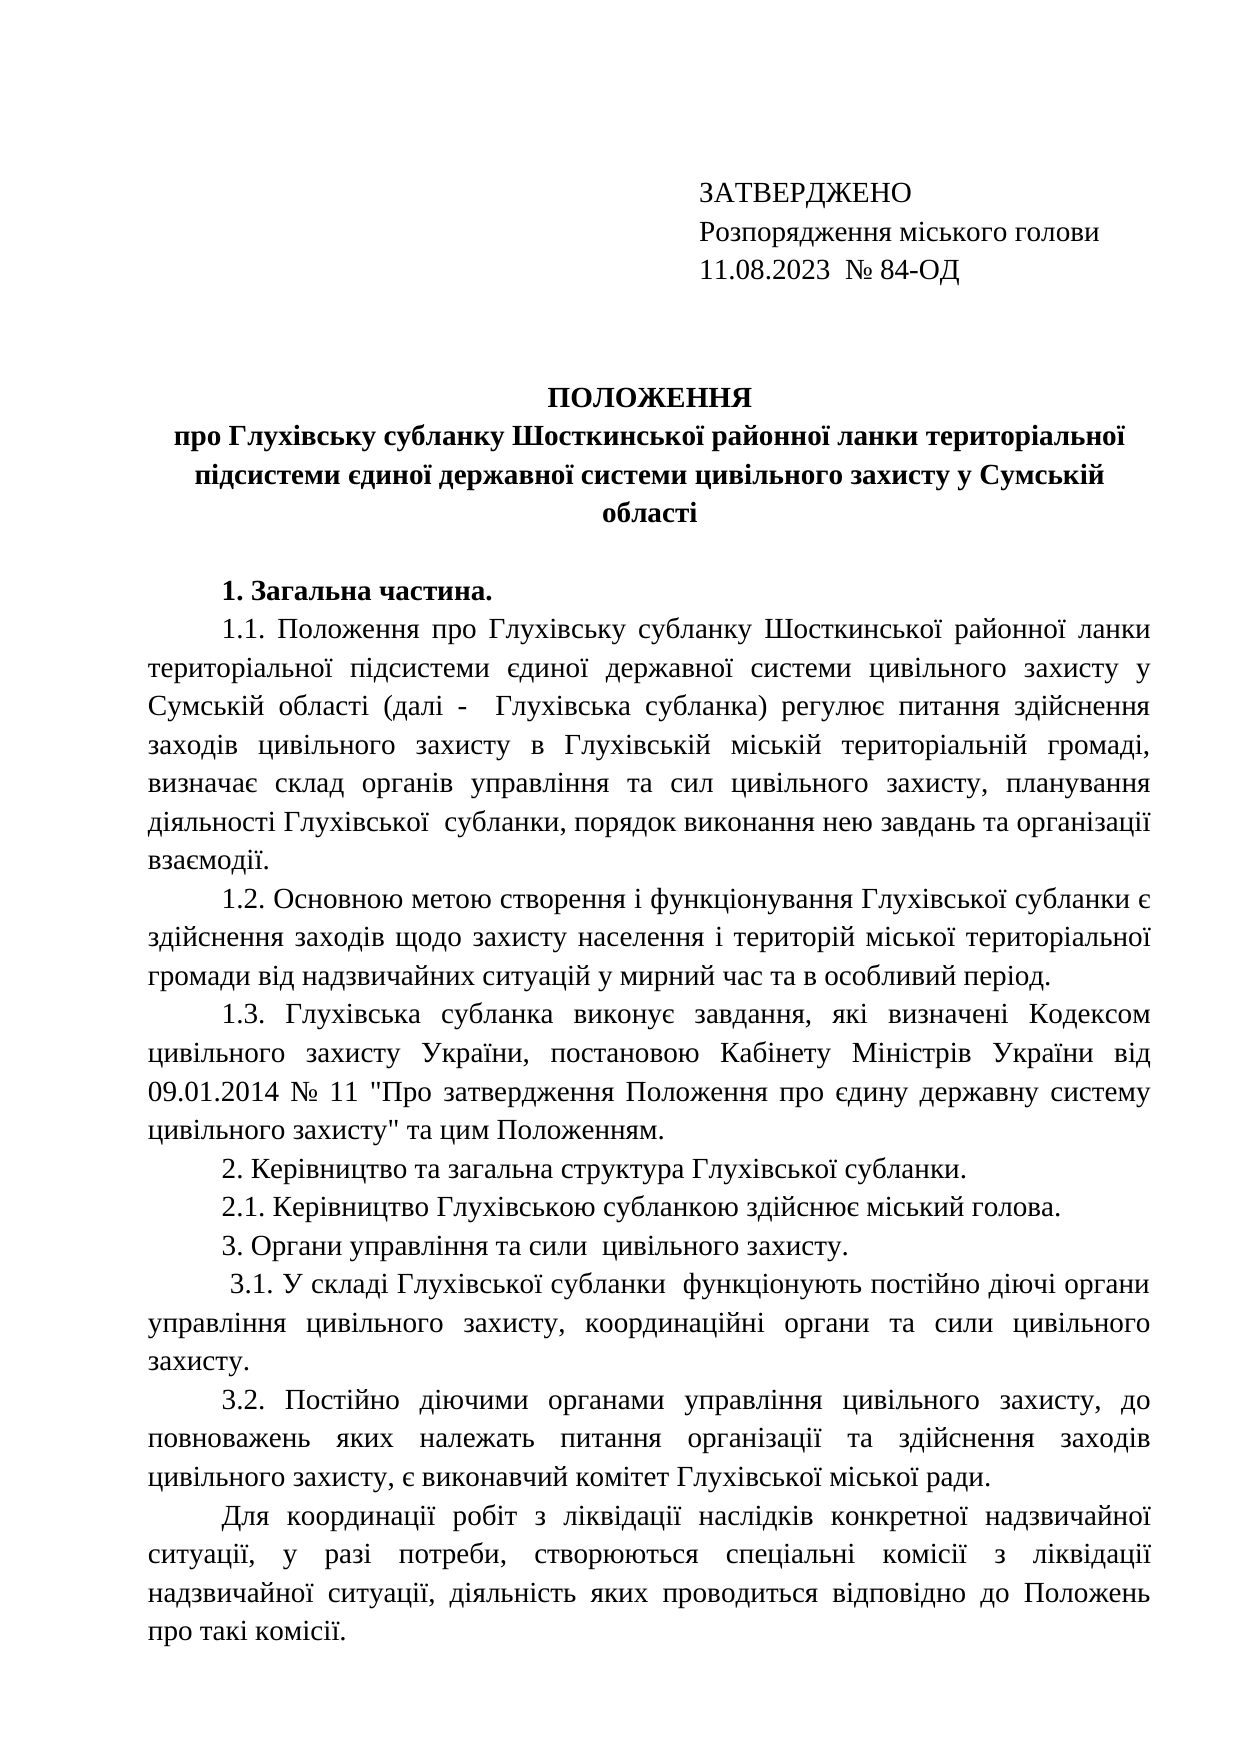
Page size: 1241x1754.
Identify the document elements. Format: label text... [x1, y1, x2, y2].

text про Глухівську субланку Шосткинської районної ланки територіальної підсистеми єдиної державної системи цивільного захисту у Сумській області [148, 418, 1152, 529]
text 1.3. Глухівська субланка виконує завдання, які визначені Кодексом цивільного захисту України, постановою Кабінету Міністрів України від 09.01.2014 № 11 "Про затвердження Положення про єдину державну систему цивільного захисту" та цим Положенням. [148, 997, 1152, 1146]
text 2.1. Керівництво Глухівською субланкою здійснює міський голова. [148, 1189, 1152, 1223]
text Для координації робіт з ліквідації наслідків конкретної надзвичайної ситуації, у разі потреби, створюються спеціальні комісії з ліквідації надзвичайної ситуації, діяльність яких проводиться відповідно до Положень про такі комісії. [148, 1498, 1152, 1647]
text 1. Загальна частина. [148, 573, 1152, 606]
text 1.2. Основною метою створення і функціонування Глухівської субланки є здійснення заходів щодо захисту населення і територій міської територіальної громади від надзвичайних ситуацій у мирний час та в особливий період. [148, 881, 1152, 992]
text 1.1. Положення про Глухівську субланку Шосткинської районної ланки територіальної підсистеми єдиної державної системи цивільного захисту у Сумській області (далі - Глухівська субланка) регулює питання здійснення заходів цивільного захисту в Глухівській міській територіальній громаді, визначає склад органів управління та сил цивільного захисту, планування діяльності Глухівської субланки, порядок виконання нею завдань та організації взаємодії. [148, 611, 1152, 876]
table_header ЗАТВЕРДЖЕНО Розпорядження міського голови 11.08.2023 № 84-ОД [688, 175, 1133, 290]
text ПОЛОЖЕННЯ [148, 380, 1152, 413]
text 3.1. У складі Глухівської субланки функціонують постійно діючі органи управління цивільного захисту, координаційні органи та сили цивільного захисту. [148, 1266, 1152, 1377]
text 2. Керівництво та загальна структура Глухівської субланки. [148, 1151, 1152, 1184]
text 3. Органи управління та сили цивільного захисту. [148, 1228, 1152, 1261]
text 3.2. Постійно діючими органами управління цивільного захисту, до повноважень яких належать питання організації та здійснення заходів цивільного захисту, є виконавчий комітет Глухівської міської ради. [148, 1382, 1152, 1493]
